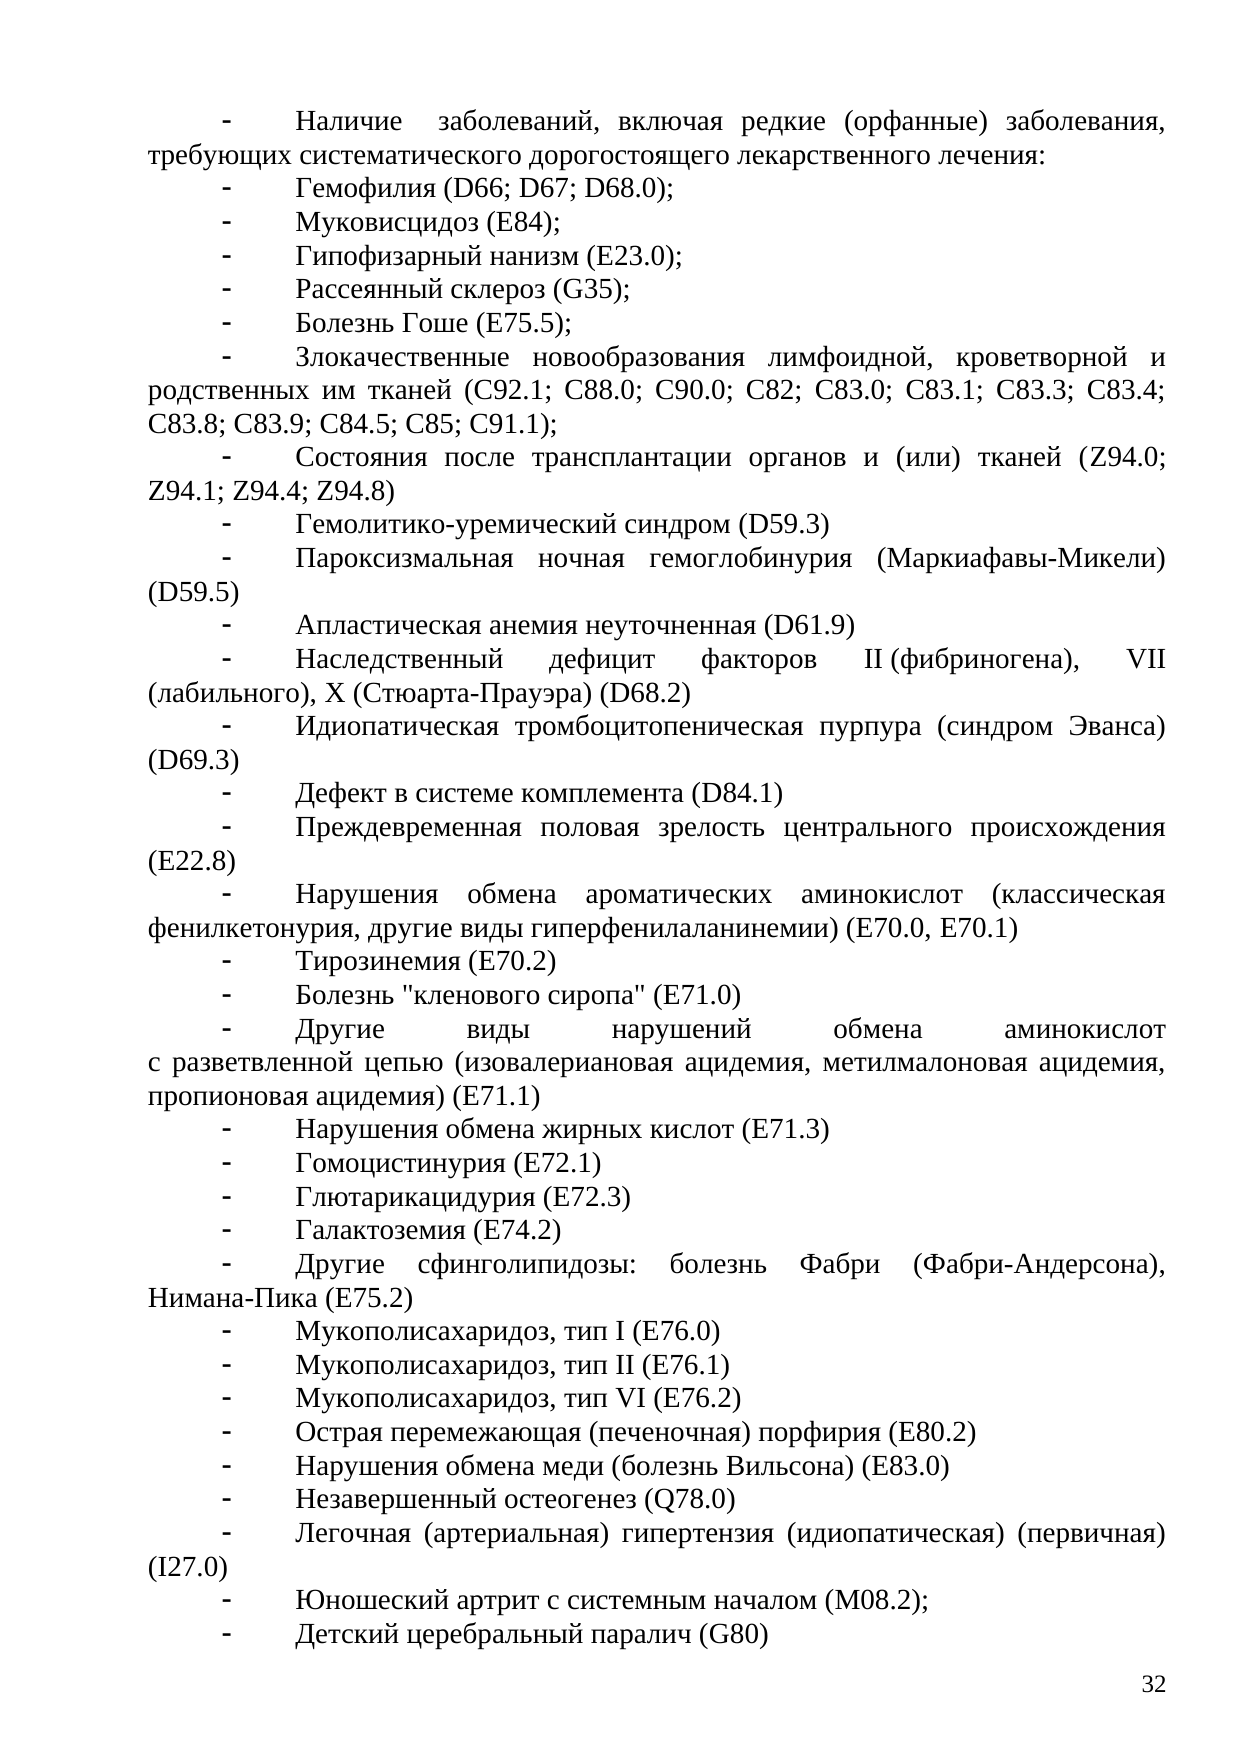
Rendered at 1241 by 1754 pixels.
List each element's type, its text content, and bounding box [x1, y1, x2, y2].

list Болезнь Гоше (Е75.5); [148, 305, 1166, 339]
list Незавершенный остеогенез (Q78.0) [148, 1482, 1166, 1515]
list Злокачественные новообразования лимфоидной, кроветворной и родственных им тканей (С92.1; С88.0; С90.0; С82; С83.0; С83.1; С83.3; С83.4; С83.8; С83.9; С84.5; С85; С91.1); [148, 339, 1166, 439]
list Рассеянный склероз (G35); [148, 271, 1166, 305]
list Тирозинемия (Е70.2) [148, 943, 1166, 977]
list Наличие заболеваний, включая редкие (орфанные) заболевания, требующих систематического дорогостоящего лекарственного лечения: [148, 103, 1166, 171]
list Гемолитико-уремический синдром (D59.3) [148, 507, 1166, 540]
list Гемофилия (D66; D67; D68.0); [148, 171, 1166, 204]
list Юношеский артрит с системным началом (М08.2); [148, 1582, 1166, 1616]
list Легочная (артериальная) гипертензия (идиопатическая) (первичная) (I27.0) [148, 1515, 1166, 1582]
list Муковисцидоз (Е84); [148, 204, 1166, 238]
list Нарушения обмена жирных кислот (Е71.3) [148, 1112, 1166, 1145]
list Нарушения обмена меди (болезнь Вильсона) (Е83.0) [148, 1448, 1166, 1482]
list Болезнь "кленового сиропа" (Е71.0) [148, 977, 1166, 1011]
list Нарушения обмена ароматических аминокислот (классическая фенилкетонурия, другие виды гиперфенилаланинемии) (Е70.0, Е70.1) [148, 876, 1166, 943]
list Другие сфинголипидозы: болезнь Фабри (Фабри-Андерсона), Нимана-Пика (Е75.2) [148, 1246, 1166, 1313]
list Мукополисахаридоз, тип II (Е76.1) [148, 1347, 1166, 1381]
list Детский церебральный паралич (G80) [148, 1616, 1166, 1650]
list Апластическая анемия неуточненная (D61.9) [148, 607, 1166, 641]
list Мукополисахаридоз, тип VI (Е76.2) [148, 1381, 1166, 1414]
list Идиопатическая тромбоцитопеническая пурпура (синдром Эванса) (D69.3) [148, 708, 1166, 776]
list Наследственный дефицит факторов II (фибриногена), VII (лабильного), X (Стюарта-Прауэра) (D68.2) [148, 641, 1166, 708]
list Глютарикацидурия (Е72.3) [148, 1179, 1166, 1212]
list Галактоземия (Е74.2) [148, 1212, 1166, 1246]
list Другие виды нарушений обмена аминокислот с разветвленной цепью (изовалериановая ацидемия, метилмалоновая ацидемия, пропионовая ацидемия) (Е71.1) [148, 1011, 1166, 1112]
list Состояния после трансплантации органов и (или) тканей (Z94.0; Z94.1; Z94.4; Z94.8) [148, 439, 1166, 507]
list Гомоцистинурия (Е72.1) [148, 1145, 1166, 1179]
list Дефект в системе комплемента (D84.1) [148, 776, 1166, 809]
list Острая перемежающая (печеночная) порфирия (Е80.2) [148, 1414, 1166, 1448]
list Гипофизарный нанизм (Е23.0); [148, 238, 1166, 271]
list Мукополисахаридоз, тип I (Е76.0) [148, 1313, 1166, 1347]
list Пароксизмальная ночная гемоглобинурия (Маркиафавы-Микели) (D59.5) [148, 540, 1166, 607]
list Преждевременная половая зрелость центрального происхождения (Е22.8) [148, 809, 1166, 876]
